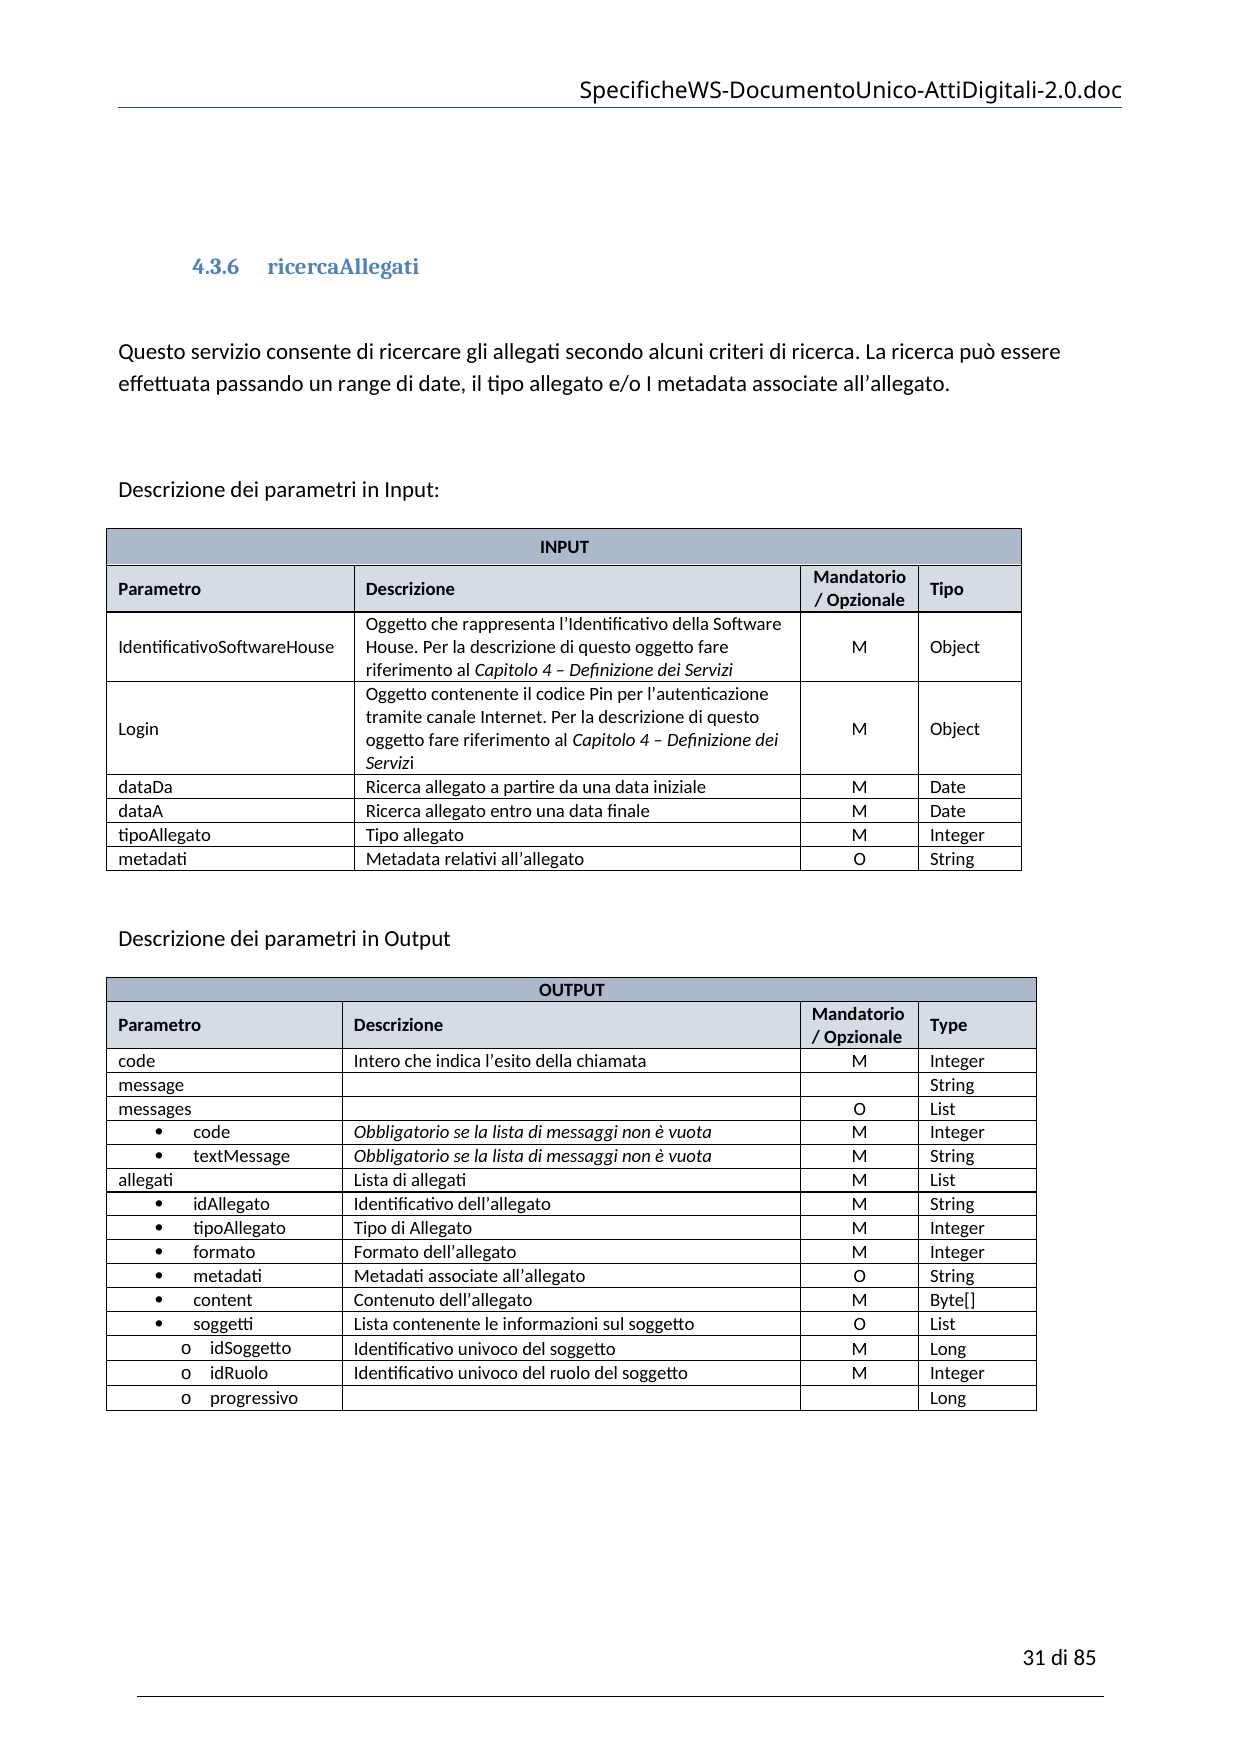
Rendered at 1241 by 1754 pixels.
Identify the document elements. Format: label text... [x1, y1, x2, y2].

table_cell Integer [919, 1216, 1036, 1239]
table_cell [801, 1386, 918, 1410]
table_cell M [801, 1216, 918, 1239]
table_cell Object [919, 682, 1021, 774]
table_cell Date [919, 799, 1021, 822]
table_cell Oggetto che rappresenta l’Identificativo della Software House. Per la descrizione di questo oggetto fare riferimento al Capitolo 4 – Definizione dei Servizi [355, 613, 800, 681]
table_cell Ricerca allegato entro una data finale [355, 799, 800, 822]
table_cell Parametro [107, 566, 354, 611]
text Questo servizio consente di ricercare gli allegati secondo alcuni criteri di ricerca. La ricerca può essere effettuata passando un range di date, il tipo allegato e/o I metadata associate all’allegato. [118, 337, 1122, 397]
table_cell Obbligatorio se la lista di messaggi non è vuota [343, 1121, 800, 1143]
table_cell M [801, 1169, 918, 1191]
table_cell code [107, 1121, 342, 1143]
table_cell O [801, 1264, 918, 1287]
table_cell M [801, 682, 918, 774]
table_cell List [919, 1097, 1036, 1119]
table_cell Mandatorio / Opzionale [801, 1002, 918, 1048]
table_cell Identificativo dell’allegato [343, 1193, 800, 1215]
table_cell String [919, 847, 1021, 870]
table_cell dataA [107, 799, 354, 822]
table_cell Lista contenente le informazioni sul soggetto [343, 1312, 800, 1335]
table_cell Lista di allegati [343, 1169, 800, 1191]
table_cell M [801, 1121, 918, 1143]
table_cell M [801, 1288, 918, 1311]
table_cell Integer [919, 1121, 1036, 1143]
table_cell soggetti [107, 1312, 342, 1335]
table_cell messages [107, 1097, 342, 1119]
table_cell formato [107, 1240, 342, 1263]
table_cell Obbligatorio se la lista di messaggi non è vuota [343, 1145, 800, 1167]
table_cell metadati [107, 1264, 342, 1287]
table_cell Metadati associate all’allegato [343, 1264, 800, 1287]
table_cell List [919, 1312, 1036, 1335]
table_cell Tipo di Allegato [343, 1216, 800, 1239]
table_cell Ricerca allegato a partire da una data iniziale [355, 775, 800, 798]
table_cell [343, 1386, 800, 1410]
table_cell Intero che indica l’esito della chiamata [343, 1049, 800, 1072]
table_cell Mandatorio / Opzionale [801, 566, 918, 611]
table_cell Oggetto contenente il codice Pin per l’autenticazione tramite canale Internet. Per la descrizione di questo oggetto fare riferimento al Capitolo 4 – Definizione dei Servizi [355, 682, 800, 774]
table_cell content [107, 1288, 342, 1311]
table_cell String [919, 1264, 1036, 1287]
table_cell List [919, 1169, 1036, 1191]
table_cell [343, 1073, 800, 1096]
table_cell Metadata relativi all’allegato [355, 847, 800, 870]
table_cell Identificativo univoco del soggetto [343, 1336, 800, 1360]
table_cell tipoAllegato [107, 1216, 342, 1239]
table_cell Tipo allegato [355, 823, 800, 846]
table_cell Integer [919, 1240, 1036, 1263]
table_cell tipoAllegato [107, 823, 354, 846]
table_cell progressivo [107, 1386, 342, 1410]
table_cell allegati [107, 1169, 342, 1191]
table_cell idSoggetto [107, 1336, 342, 1360]
table_header INPUT [107, 529, 1021, 564]
table_cell Type [919, 1002, 1036, 1048]
text Descrizione dei parametri in Input: [118, 475, 1122, 503]
table_cell Tipo [919, 566, 1021, 611]
table_cell code [107, 1049, 342, 1072]
table_cell O [801, 847, 918, 870]
table_cell M [801, 1336, 918, 1360]
table_cell Parametro [107, 1002, 342, 1048]
table_cell Formato dell’allegato [343, 1240, 800, 1263]
table_cell Integer [919, 1361, 1036, 1385]
table_cell metadati [107, 847, 354, 870]
text Descrizione dei parametri in Output [118, 924, 1122, 952]
table_cell textMessage [107, 1145, 342, 1167]
table_cell [801, 1073, 918, 1096]
table_cell M [801, 1145, 918, 1167]
table_cell dataDa [107, 775, 354, 798]
table_cell message [107, 1073, 342, 1096]
table_cell O [801, 1097, 918, 1119]
table_cell M [801, 1049, 918, 1072]
table_cell M [801, 1240, 918, 1263]
table_cell Contenuto dell’allegato [343, 1288, 800, 1311]
table_cell IdentificativoSoftwareHouse [107, 613, 354, 681]
table_cell Login [107, 682, 354, 774]
table_cell M [801, 775, 918, 798]
table_header OUTPUT [107, 978, 1036, 1001]
table_cell Integer [919, 1049, 1036, 1072]
table_cell Byte[] [919, 1288, 1036, 1311]
table_cell idAllegato [107, 1193, 342, 1215]
table_cell Integer [919, 823, 1021, 846]
table_cell M [801, 1361, 918, 1385]
table_cell Identificativo univoco del ruolo del soggetto [343, 1361, 800, 1385]
subtitle ricercaAllegati [192, 254, 1122, 280]
table_cell Descrizione [343, 1002, 800, 1048]
table_cell Object [919, 613, 1021, 681]
table_cell M [801, 799, 918, 822]
table_cell Long [919, 1386, 1036, 1410]
table_cell String [919, 1073, 1036, 1096]
table_cell String [919, 1193, 1036, 1215]
table_cell Descrizione [355, 566, 800, 611]
table_cell idRuolo [107, 1361, 342, 1385]
table_cell M [801, 613, 918, 681]
table_cell M [801, 1193, 918, 1215]
table_cell [343, 1097, 800, 1119]
table_cell Date [919, 775, 1021, 798]
table_cell O [801, 1312, 918, 1335]
table_cell String [919, 1145, 1036, 1167]
table_cell M [801, 823, 918, 846]
table_cell Long [919, 1336, 1036, 1360]
